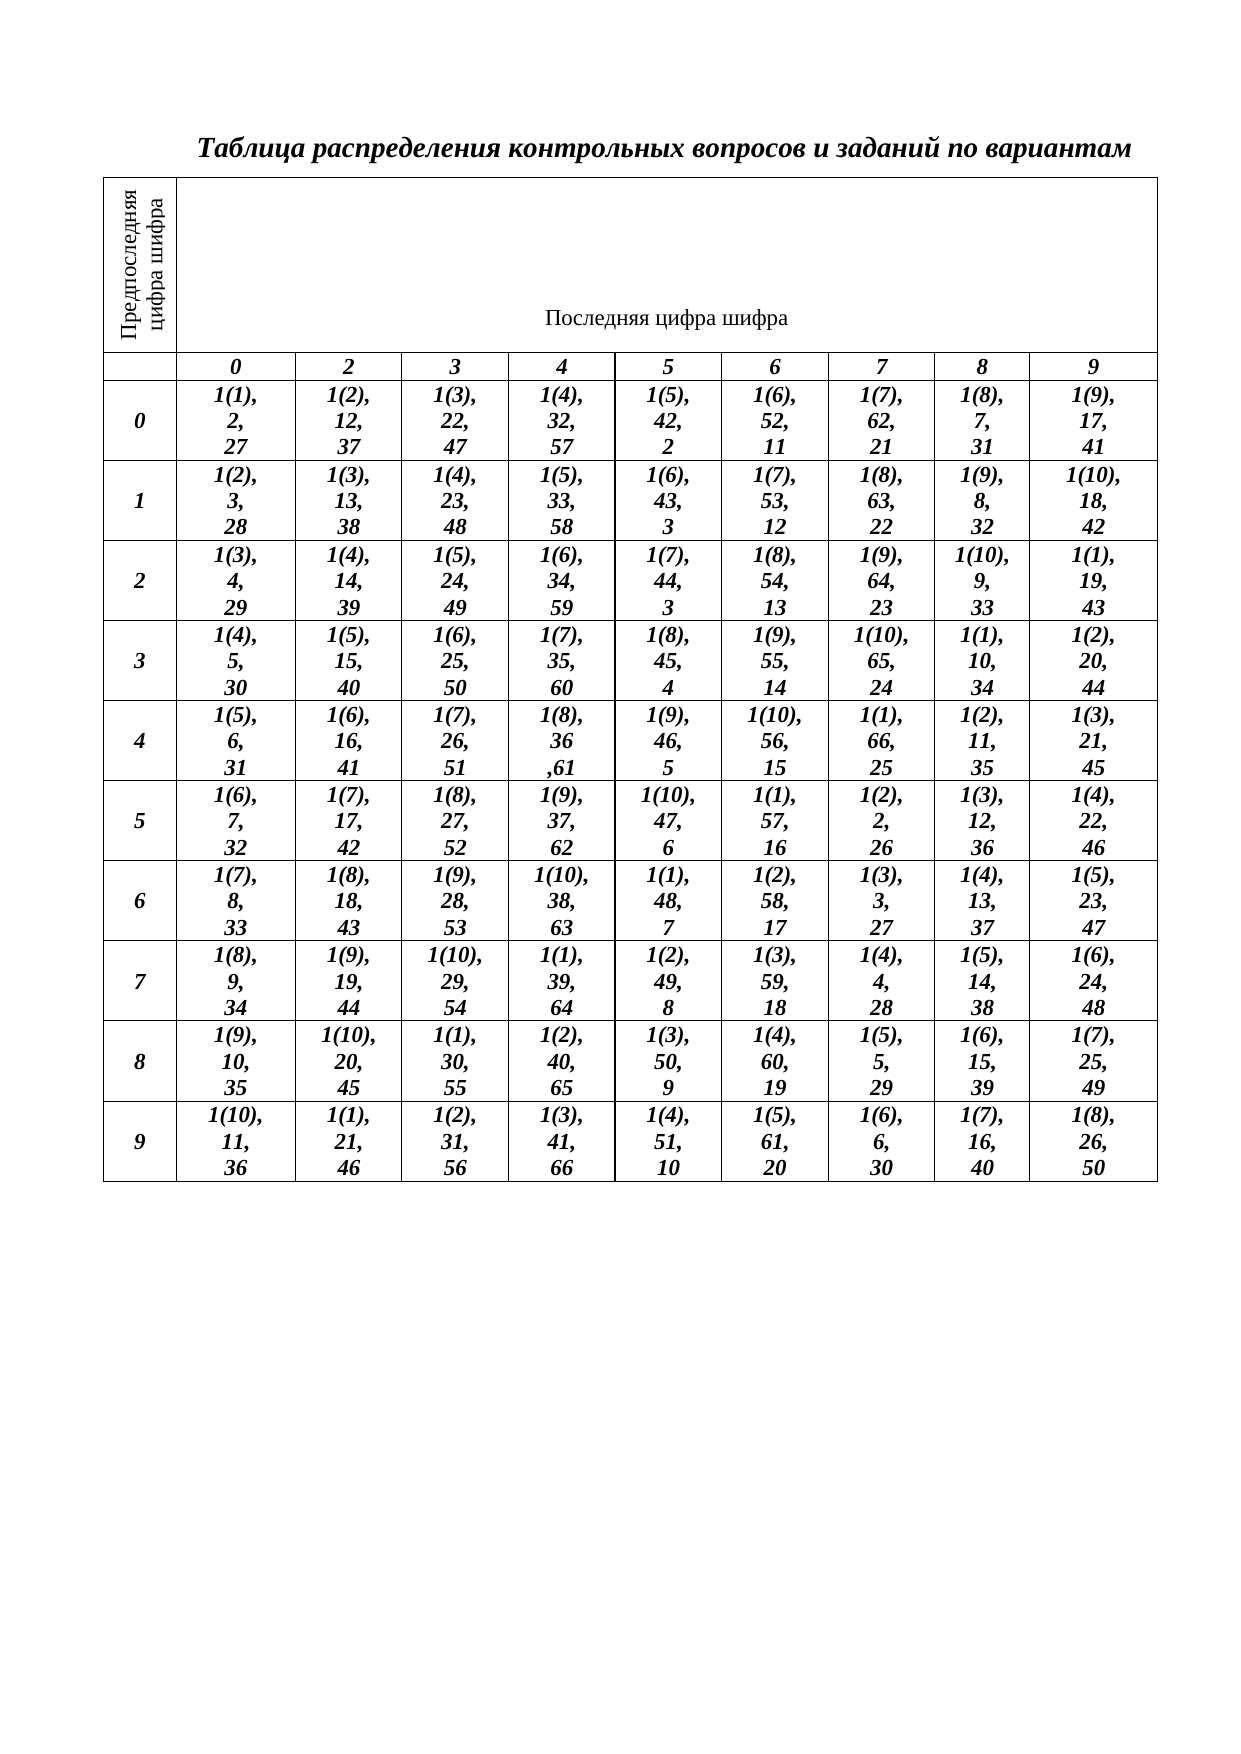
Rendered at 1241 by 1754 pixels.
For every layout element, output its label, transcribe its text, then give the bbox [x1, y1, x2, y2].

table_cell 1(6), 24, 48 [1030, 941, 1157, 1020]
table_cell 9 [1030, 353, 1157, 379]
table_cell 2 [296, 353, 401, 379]
table_cell 1(3), 41, 66 [509, 1102, 614, 1181]
table_cell 9 [104, 1102, 176, 1181]
table_cell 1(5), 24, 49 [402, 541, 508, 620]
table_cell 1(10), 47, 6 [616, 781, 721, 860]
table_cell 6 [722, 353, 828, 379]
table_cell 1(7), 26, 51 [402, 701, 508, 780]
table_cell 4 [509, 353, 614, 379]
table_cell 1(5), 6, 31 [177, 701, 295, 780]
table_cell 1(8), 63, 22 [829, 461, 934, 540]
table_cell 6 [104, 861, 176, 940]
table_cell 1(8), 54, 13 [722, 541, 828, 620]
table_cell 1(8), 45, 4 [616, 621, 721, 700]
table_cell 1(7), 8, 33 [177, 861, 295, 940]
table_cell 1(7), 53, 12 [722, 461, 828, 540]
table_cell 1(8), 9, 34 [177, 941, 295, 1020]
table_cell 1(8), 36 ,61 [509, 701, 614, 780]
table_cell 1(3), 50, 9 [616, 1021, 721, 1101]
table_cell 1(3), 13, 38 [296, 461, 401, 540]
table_cell 5 [616, 353, 721, 379]
table_cell 1(9), 8, 32 [935, 461, 1029, 540]
table_cell 4 [104, 701, 176, 780]
table_cell 1(4), 51, 10 [616, 1102, 721, 1181]
table_cell [104, 353, 176, 379]
table_cell 1(8), 18, 43 [296, 861, 401, 940]
table_cell 1(8), 26, 50 [1030, 1102, 1157, 1181]
table_cell 1(6), 43, 3 [616, 461, 721, 540]
table_cell 1 [104, 461, 176, 540]
table_cell 1(2), 31, 56 [402, 1102, 508, 1181]
table_cell 1(7), 16, 40 [935, 1102, 1029, 1181]
table_cell 1(3), 12, 36 [935, 781, 1029, 860]
table_cell 7 [104, 941, 176, 1020]
table_cell 1(6), 15, 39 [935, 1021, 1029, 1101]
table_cell 1(10), 11, 36 [177, 1102, 295, 1181]
table_cell 1(10), 56, 15 [722, 701, 828, 780]
table_cell 1(5), 42, 2 [616, 381, 721, 460]
table_cell 7 [829, 353, 934, 379]
table_cell 5 [104, 781, 176, 860]
table_header Последняя цифра шифра [177, 178, 1157, 352]
table_cell 1(9), 64, 23 [829, 541, 934, 620]
table_cell 1(2), 12, 37 [296, 381, 401, 460]
table_cell 1(7), 44, 3 [616, 541, 721, 620]
table_cell 1(5), 23, 47 [1030, 861, 1157, 940]
table_cell 1(10), 29, 54 [402, 941, 508, 1020]
text Таблица распределения контрольных вопросов и заданий по вариантам [177, 131, 1152, 164]
table_cell 1(9), 37, 62 [509, 781, 614, 860]
table_cell 1(3), 21, 45 [1030, 701, 1157, 780]
table_cell 1(2), 2, 26 [829, 781, 934, 860]
table_cell 1(1), 57, 16 [722, 781, 828, 860]
table_cell 1(2), 20, 44 [1030, 621, 1157, 700]
table_cell 1(2), 40, 65 [509, 1021, 614, 1101]
table_cell 1(8), 7, 31 [935, 381, 1029, 460]
table_cell 1(4), 32, 57 [509, 381, 614, 460]
table_cell 1(1), 10, 34 [935, 621, 1029, 700]
table_cell 1(4), 60, 19 [722, 1021, 828, 1101]
table_cell 1(3), 59, 18 [722, 941, 828, 1020]
table_cell 1(7), 17, 42 [296, 781, 401, 860]
table_cell 1(3), 3, 27 [829, 861, 934, 940]
table_cell 1(6), 34, 59 [509, 541, 614, 620]
table_cell 1(9), 46, 5 [616, 701, 721, 780]
table_cell 1(5), 15, 40 [296, 621, 401, 700]
table_cell 8 [935, 353, 1029, 379]
table_cell 1(1), 2, 27 [177, 381, 295, 460]
table_cell 1(10), 38, 63 [509, 861, 614, 940]
table_cell 1(9), 28, 53 [402, 861, 508, 940]
table_cell 1(6), 6, 30 [829, 1102, 934, 1181]
table_cell 1(5), 14, 38 [935, 941, 1029, 1020]
table_cell 1(10), 9, 33 [935, 541, 1029, 620]
table_cell 8 [104, 1021, 176, 1101]
table_cell 1(10), 18, 42 [1030, 461, 1157, 540]
table_cell 1(1), 48, 7 [616, 861, 721, 940]
table_cell 1(9), 17, 41 [1030, 381, 1157, 460]
table_cell 1(3), 4, 29 [177, 541, 295, 620]
table_cell 1(10), 20, 45 [296, 1021, 401, 1101]
table_cell 1(6), 7, 32 [177, 781, 295, 860]
table_cell 1(6), 16, 41 [296, 701, 401, 780]
table_cell 1(9), 55, 14 [722, 621, 828, 700]
table_cell 1(5), 61, 20 [722, 1102, 828, 1181]
table_cell 1(4), 4, 28 [829, 941, 934, 1020]
table_cell 1(9), 19, 44 [296, 941, 401, 1020]
table_cell 1(1), 39, 64 [509, 941, 614, 1020]
table_cell 1(6), 52, 11 [722, 381, 828, 460]
table_cell 1(4), 13, 37 [935, 861, 1029, 940]
table_cell 1(2), 3, 28 [177, 461, 295, 540]
table_cell 1(2), 49, 8 [616, 941, 721, 1020]
table_cell 1(6), 25, 50 [402, 621, 508, 700]
table_cell 1(4), 14, 39 [296, 541, 401, 620]
table_cell 3 [104, 621, 176, 700]
table_cell 1(3), 22, 47 [402, 381, 508, 460]
table_header Предпоследняя цифра шифра [104, 178, 176, 352]
table_cell 1(1), 19, 43 [1030, 541, 1157, 620]
table_cell 1(7), 62, 21 [829, 381, 934, 460]
table_cell 0 [104, 381, 176, 460]
table_cell 1(4), 23, 48 [402, 461, 508, 540]
table_cell 1(1), 66, 25 [829, 701, 934, 780]
table_cell 1(4), 22, 46 [1030, 781, 1157, 860]
table_cell 1(7), 25, 49 [1030, 1021, 1157, 1101]
table_cell 1(1), 30, 55 [402, 1021, 508, 1101]
table_cell 1(7), 35, 60 [509, 621, 614, 700]
table_cell 1(2), 11, 35 [935, 701, 1029, 780]
table_cell 1(4), 5, 30 [177, 621, 295, 700]
table_cell 1(9), 10, 35 [177, 1021, 295, 1101]
table_cell 1(1), 21, 46 [296, 1102, 401, 1181]
table_cell 1(5), 33, 58 [509, 461, 614, 540]
table_cell 2 [104, 541, 176, 620]
table_cell 1(2), 58, 17 [722, 861, 828, 940]
table_cell 1(5), 5, 29 [829, 1021, 934, 1101]
table_cell 1(8), 27, 52 [402, 781, 508, 860]
table_cell 1(10), 65, 24 [829, 621, 934, 700]
table_cell 3 [402, 353, 508, 379]
table_cell 0 [177, 353, 295, 379]
